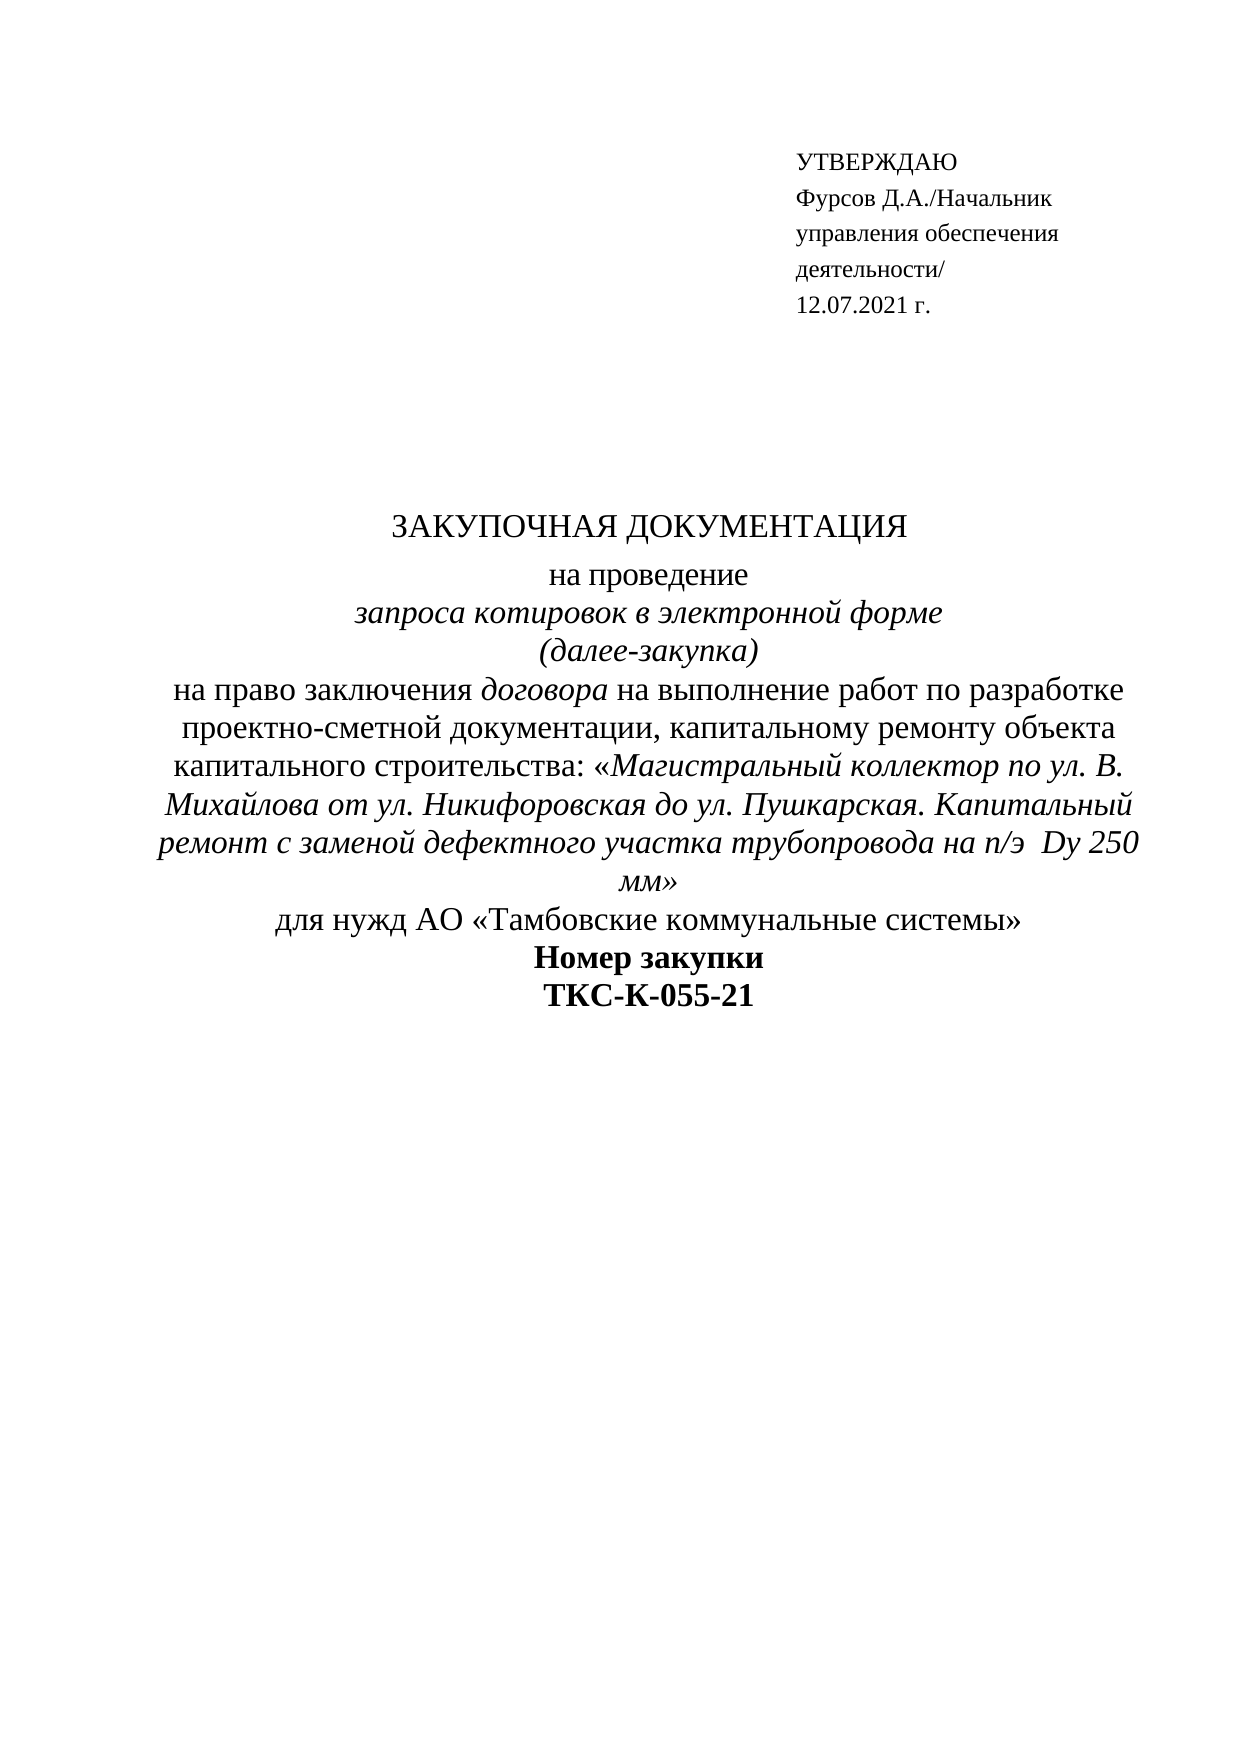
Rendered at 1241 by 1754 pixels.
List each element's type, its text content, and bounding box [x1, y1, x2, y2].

text на право заключения договора на выполнение работ по разработке проектно-сметной документации, капитальному ремонту объекта капитального строительства: «Магистральный коллектор по ул. В. Михайлова от ул. Никифоровская до ул. Пушкарская. Капитальный ремонт с заменой дефектного участка трубопровода на п/э Dy 250 мм» [131, 669, 1166, 899]
text ТКС-К-055-21 [131, 976, 1166, 1014]
text (далее-закупка) [131, 631, 1166, 669]
text 12.07.2021 г. [796, 290, 1168, 319]
text Номер закупки [131, 937, 1166, 976]
text ЗАКУПОЧНАЯ ДОКУМЕНТАЦИЯ [131, 506, 1168, 544]
text для нужд АО «Тамбовские коммунальные системы» [131, 899, 1166, 937]
text запроса котировок в электронной форме [131, 592, 1166, 631]
text Фурсов Д.А./Начальник управления обеспечения деятельности/ [796, 183, 1168, 283]
text на проведение [131, 554, 1166, 592]
text УТВЕРЖДАЮ [796, 147, 1168, 175]
